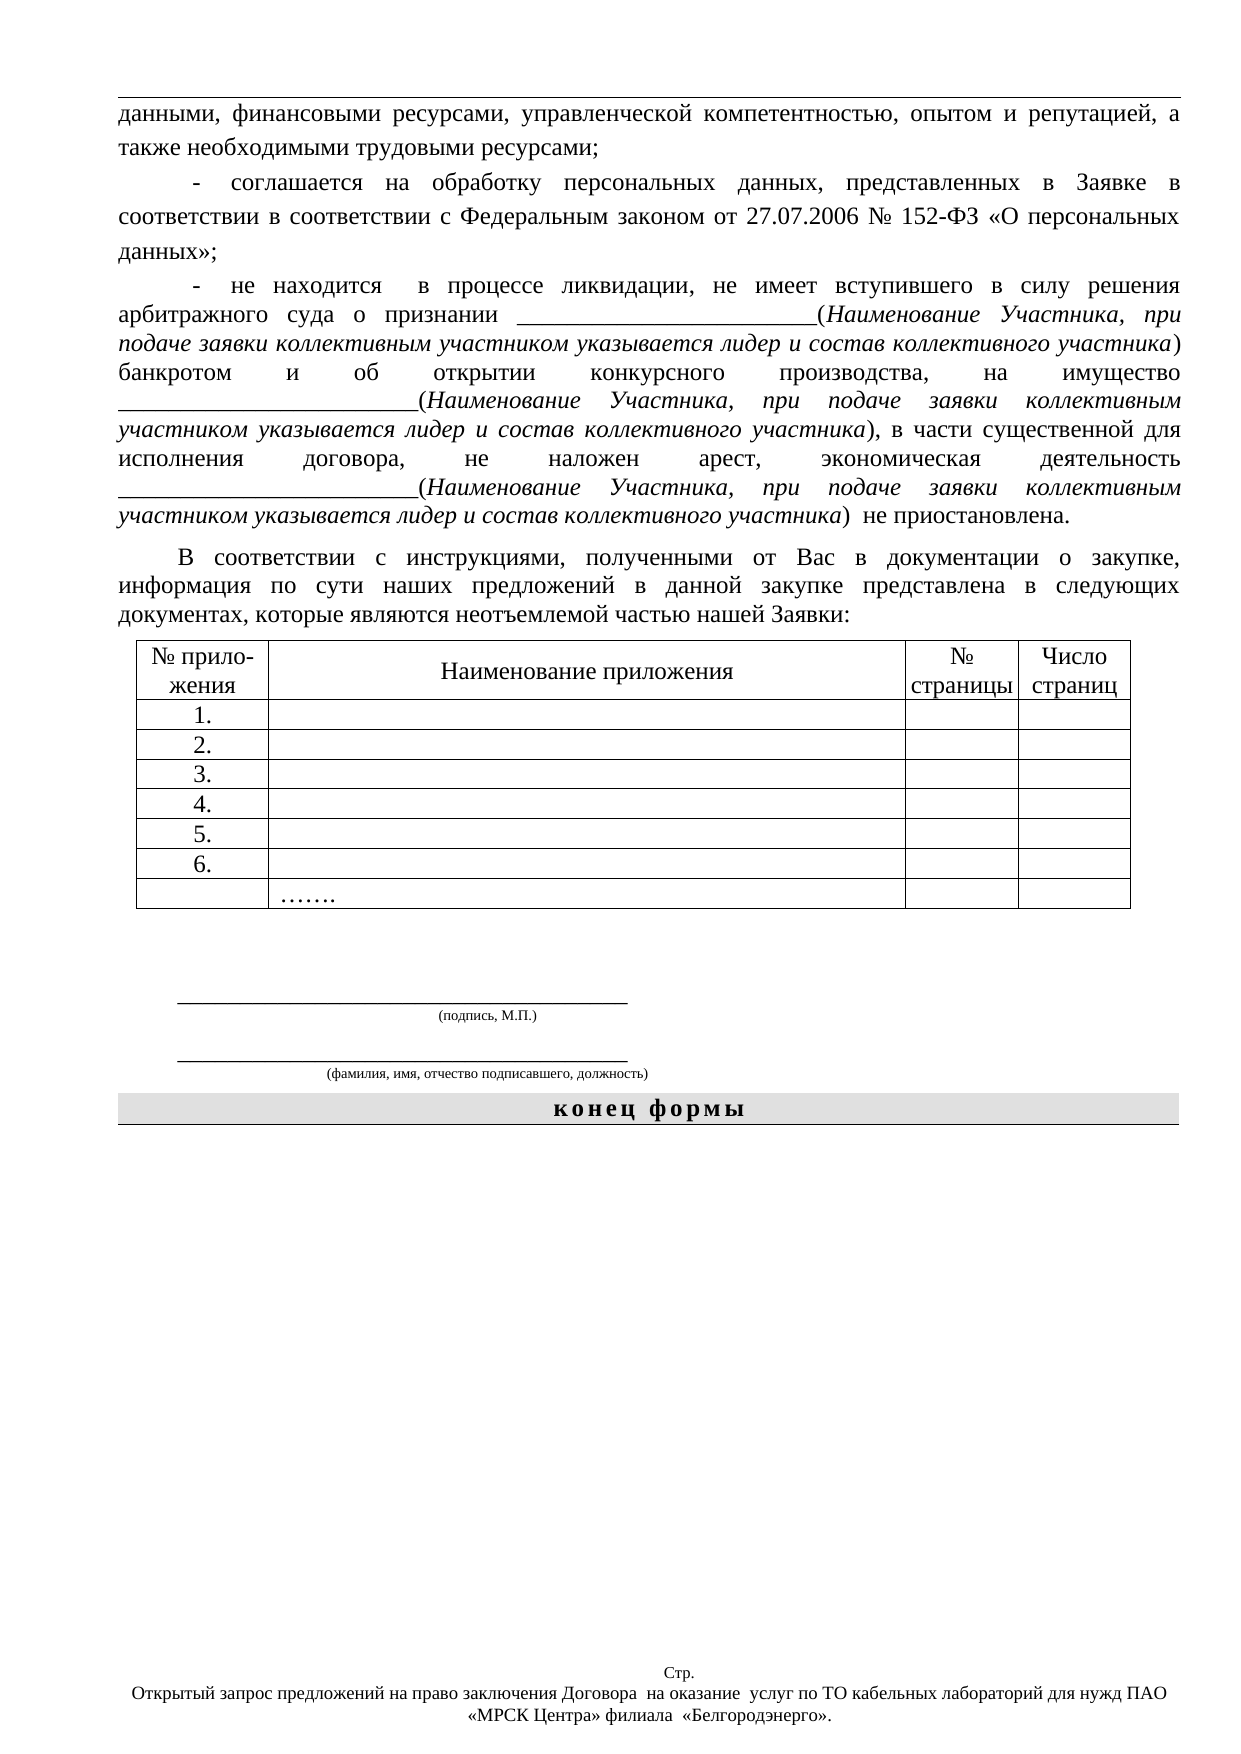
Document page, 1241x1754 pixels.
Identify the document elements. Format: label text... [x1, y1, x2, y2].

table_header № страницы [906, 641, 1018, 699]
table_cell [906, 730, 1018, 758]
table_cell [906, 760, 1018, 788]
text (подпись, М.П.) [118, 1007, 797, 1036]
table_cell [269, 789, 905, 818]
table_cell [906, 819, 1018, 848]
table_cell [269, 760, 905, 788]
table_cell ……. [269, 879, 905, 907]
text ____________________________________ [118, 978, 1181, 1007]
table_header Число страниц [1019, 641, 1130, 699]
table_cell [1019, 730, 1130, 758]
table_header Наименование приложения [269, 641, 905, 699]
table_cell [269, 819, 905, 848]
table_cell [906, 879, 1018, 907]
table_cell 4. [137, 789, 268, 818]
table_cell [1019, 760, 1130, 788]
list не находится в процессе ликвидации, не имеет вступившего в силу решения арбитражного суда о признании ________________________(Наименование Участника, при подаче заявки коллективным участником указывается лидер и состав коллективного участника) банкротом и об открытии конкурсного производства, на имущество ________________________(Наименование Участника, при подаче заявки коллективным участником указывается лидер и состав коллективного участника), в части существенной для исполнения договора, не наложен арест, экономическая деятельность ________________________(Наименование Участника, при подаче заявки коллективным участником указывается лидер и состав коллективного участника) не приостановлена. [118, 270, 1181, 529]
table_cell 2. [137, 730, 268, 758]
table_cell [1019, 849, 1130, 878]
table_cell [906, 849, 1018, 878]
table_cell [906, 700, 1018, 729]
table_cell [269, 849, 905, 878]
text В соответствии с инструкциями, полученными от Вас в документации о закупке, информация по сути наших предложений в данной закупке представлена в следующих документах, которые являются неотъемлемой частью нашей Заявки: [118, 542, 1181, 628]
text (фамилия, имя, отчество подписавшего, должность) [118, 1065, 797, 1093]
text ____________________________________ [118, 1036, 1181, 1065]
table_cell 5. [137, 819, 268, 848]
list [118, 98, 1181, 161]
table_cell [269, 700, 905, 729]
table_cell 1. [137, 700, 268, 729]
table_cell 6. [137, 849, 268, 878]
table_cell 3. [137, 760, 268, 788]
text конец формы [118, 1093, 1179, 1124]
table_cell [1019, 789, 1130, 818]
table_cell [906, 789, 1018, 818]
table_cell [137, 879, 268, 907]
table_header № прило-жения [137, 641, 268, 699]
list соглашается на обработку персональных данных, представленных в Заявке в соответствии в соответствии с Федеральным законом от 27.07.2006 № 152-ФЗ «О персональных данных»; [118, 167, 1181, 265]
table_cell [1019, 819, 1130, 848]
table_cell [1019, 700, 1130, 729]
table_cell [1019, 879, 1130, 907]
table_cell [269, 730, 905, 758]
